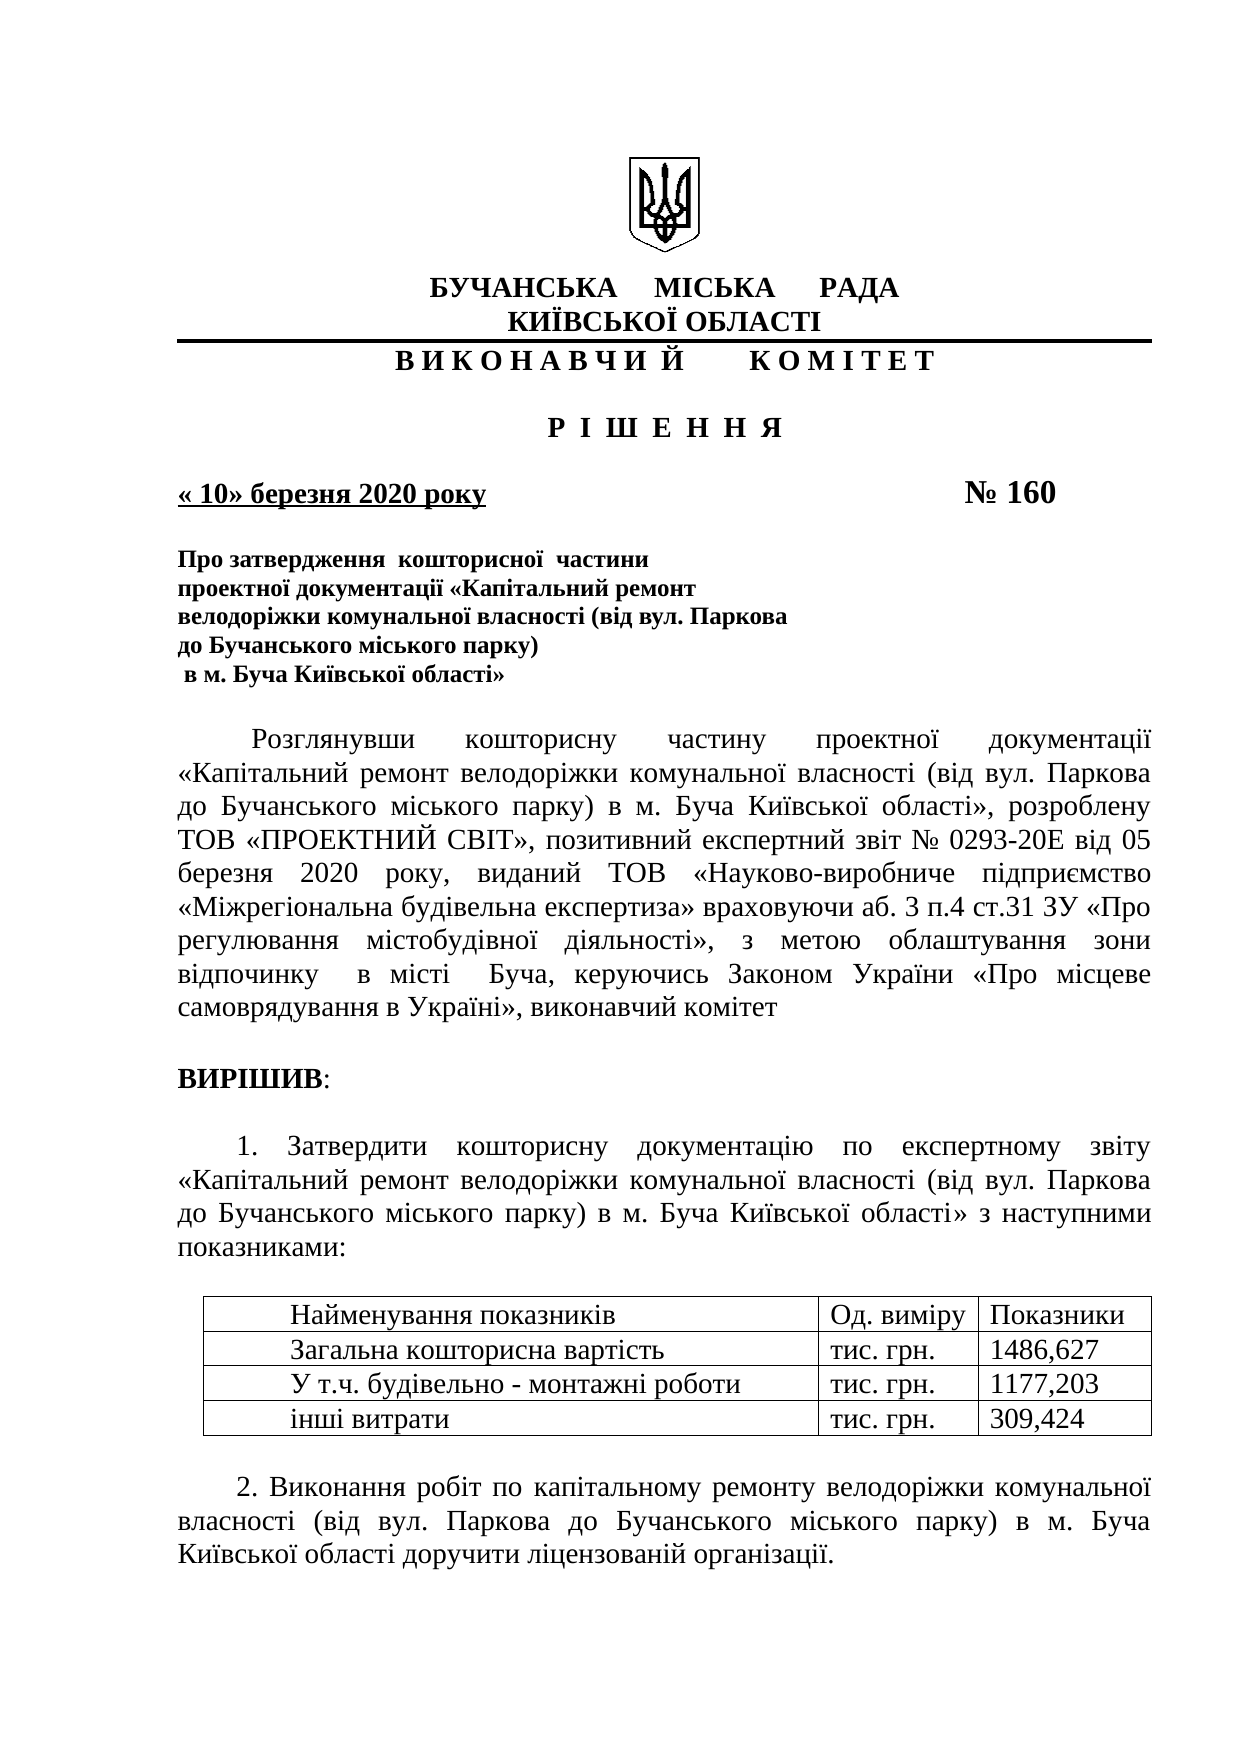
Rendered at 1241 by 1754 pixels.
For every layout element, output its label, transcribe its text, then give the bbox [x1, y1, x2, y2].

table_cell тис. грн. [819, 1332, 978, 1365]
table_cell тис. грн. [819, 1366, 978, 1400]
table_header Показники [979, 1297, 1151, 1331]
subtitle Р І Ш Е Н Н Я [177, 410, 1152, 443]
text БУЧАНСЬКА МІСЬКА РАДА [177, 270, 1152, 304]
table_cell У т.ч. будівельно - монтажні роботи [204, 1366, 818, 1400]
table_cell 1486,627 [979, 1332, 1151, 1365]
text 2. Виконання робіт по капітальному ремонту велодоріжки комунальної власності (від вул. Паркова до Бучанського міського парку) в м. Буча Київської області доручити ліцензованій організації. [177, 1469, 1152, 1570]
text Про затвердження кошторисної частини [177, 544, 1152, 573]
table_cell інші витрати [204, 1401, 818, 1434]
text « 10» березня 2020 року № 160 [177, 472, 1152, 510]
table_cell тис. грн. [819, 1401, 978, 1434]
subtitle КИЇВСЬКОЇ ОБЛАСТІ [177, 304, 1152, 339]
text Розглянувши кошторисну частину проектної документації «Капітальний ремонт велодоріжки комунальної власності (від вул. Паркова до Бучанського міського парку) в м. Буча Київської області», розроблену ТОВ «ПРОЕКТНИЙ СВІТ», позитивний експертний звіт № 0293-20Е від 05 березня 2020 року, виданий ТОВ «Науково-виробниче підприємство «Міжрегіональна будівельна експертиза» враховуючи аб. 3 п.4 ст.31 ЗУ «Про регулювання містобудівної діяльності», з метою облаштування зони відпочинку в місті Буча, керуючись Законом України «Про місцеве самоврядування в Україні», виконавчий комітет [177, 721, 1152, 1023]
text до Бучанського міського парку) [177, 630, 1152, 659]
text ВИРІШИВ: [177, 1061, 1152, 1095]
text 1. Затвердити кошторисну документацію по експертному звіту «Капітальний ремонт велодоріжки комунальної власності (від вул. Паркова до Бучанського міського парку) в м. Буча Київської області» з наступними показниками: [177, 1128, 1152, 1263]
table_cell 309,424 [979, 1401, 1151, 1434]
table_cell 1177,203 [979, 1366, 1151, 1400]
text проектної документації «Капітальний ремонт [177, 573, 1152, 601]
subtitle В И К О Н А В Ч И Й К О М І Т Е Т [177, 343, 1152, 376]
text в м. Буча Київської області» [177, 659, 1152, 688]
table_header Найменування показників [204, 1297, 818, 1331]
table_cell Загальна кошторисна вартість [204, 1332, 818, 1365]
table_header Од. виміру [819, 1297, 978, 1331]
text велодоріжки комунальної власності (від вул. Паркова [177, 601, 1152, 630]
